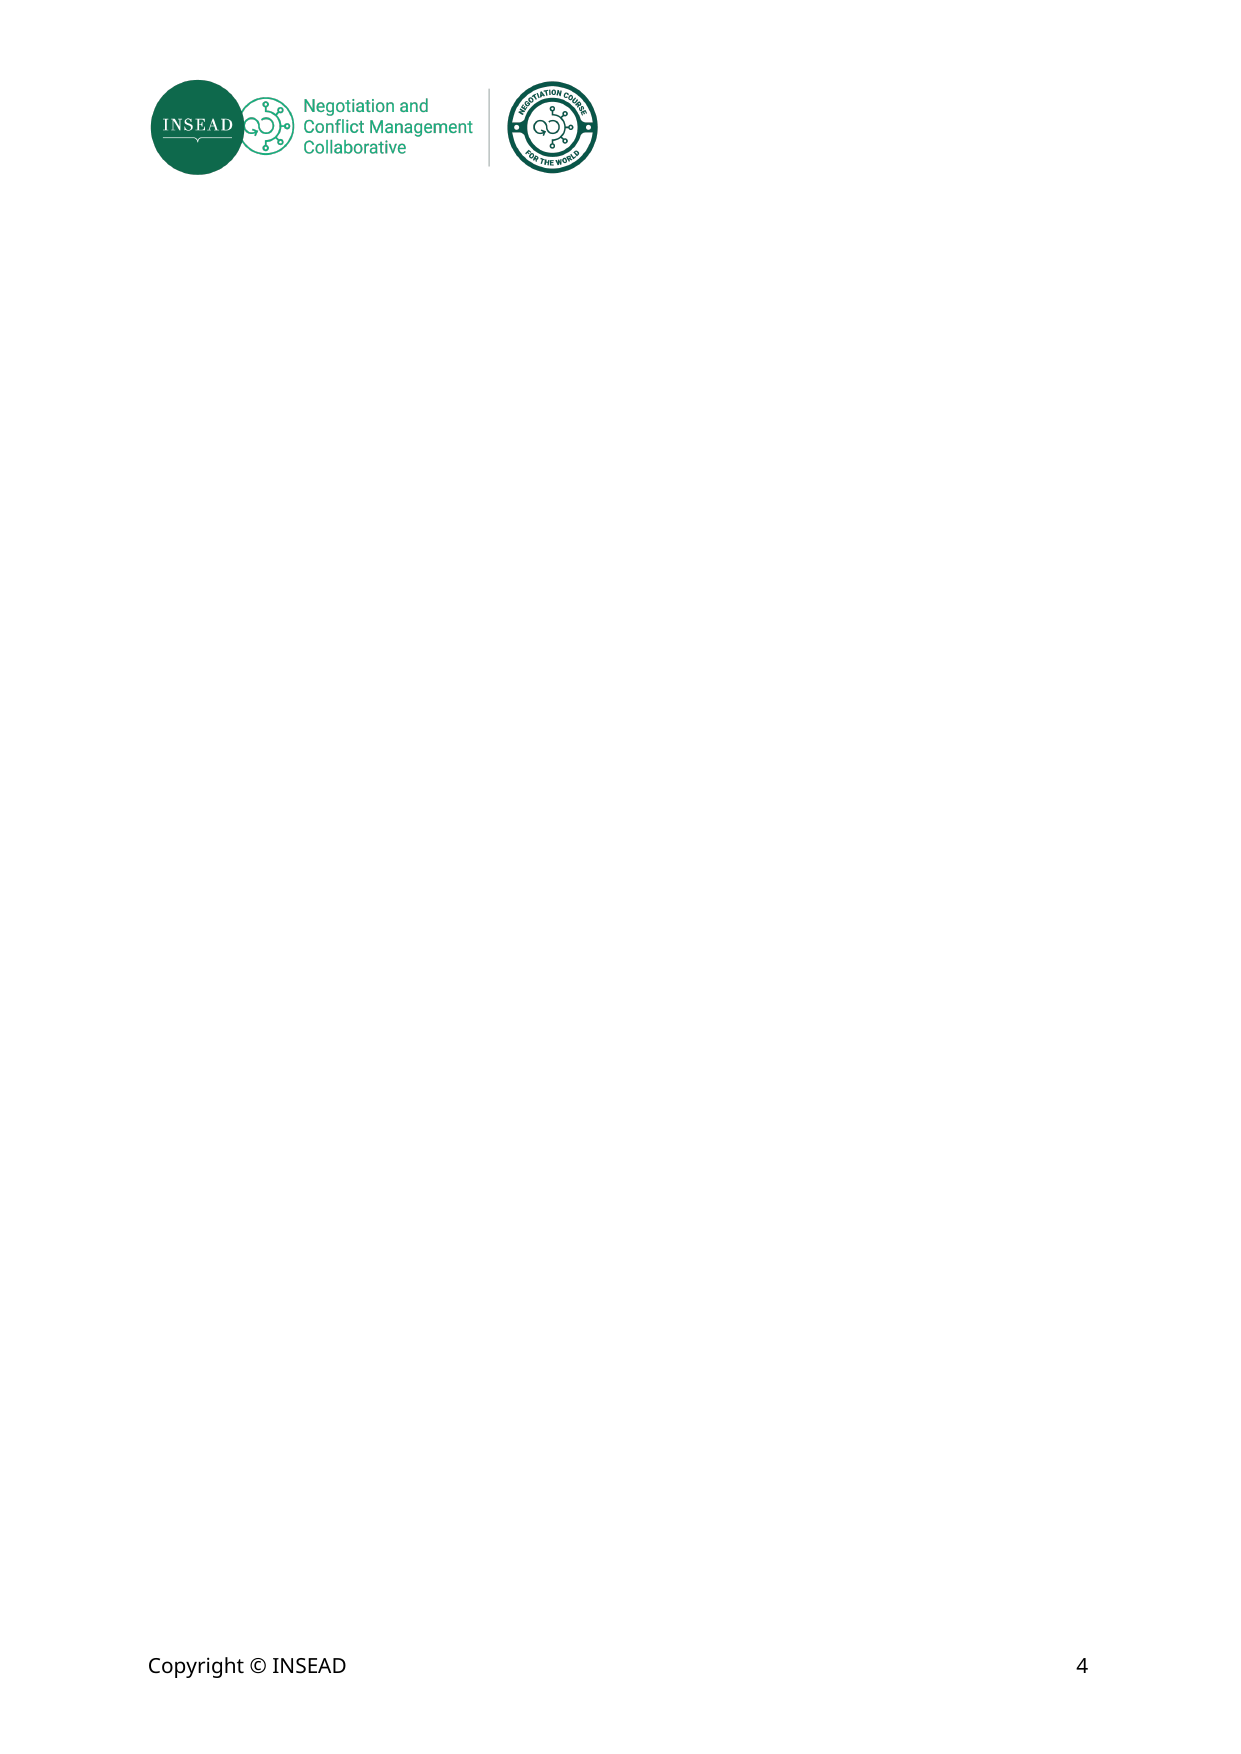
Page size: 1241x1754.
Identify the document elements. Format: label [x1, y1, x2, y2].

picture [147, 73, 601, 181]
